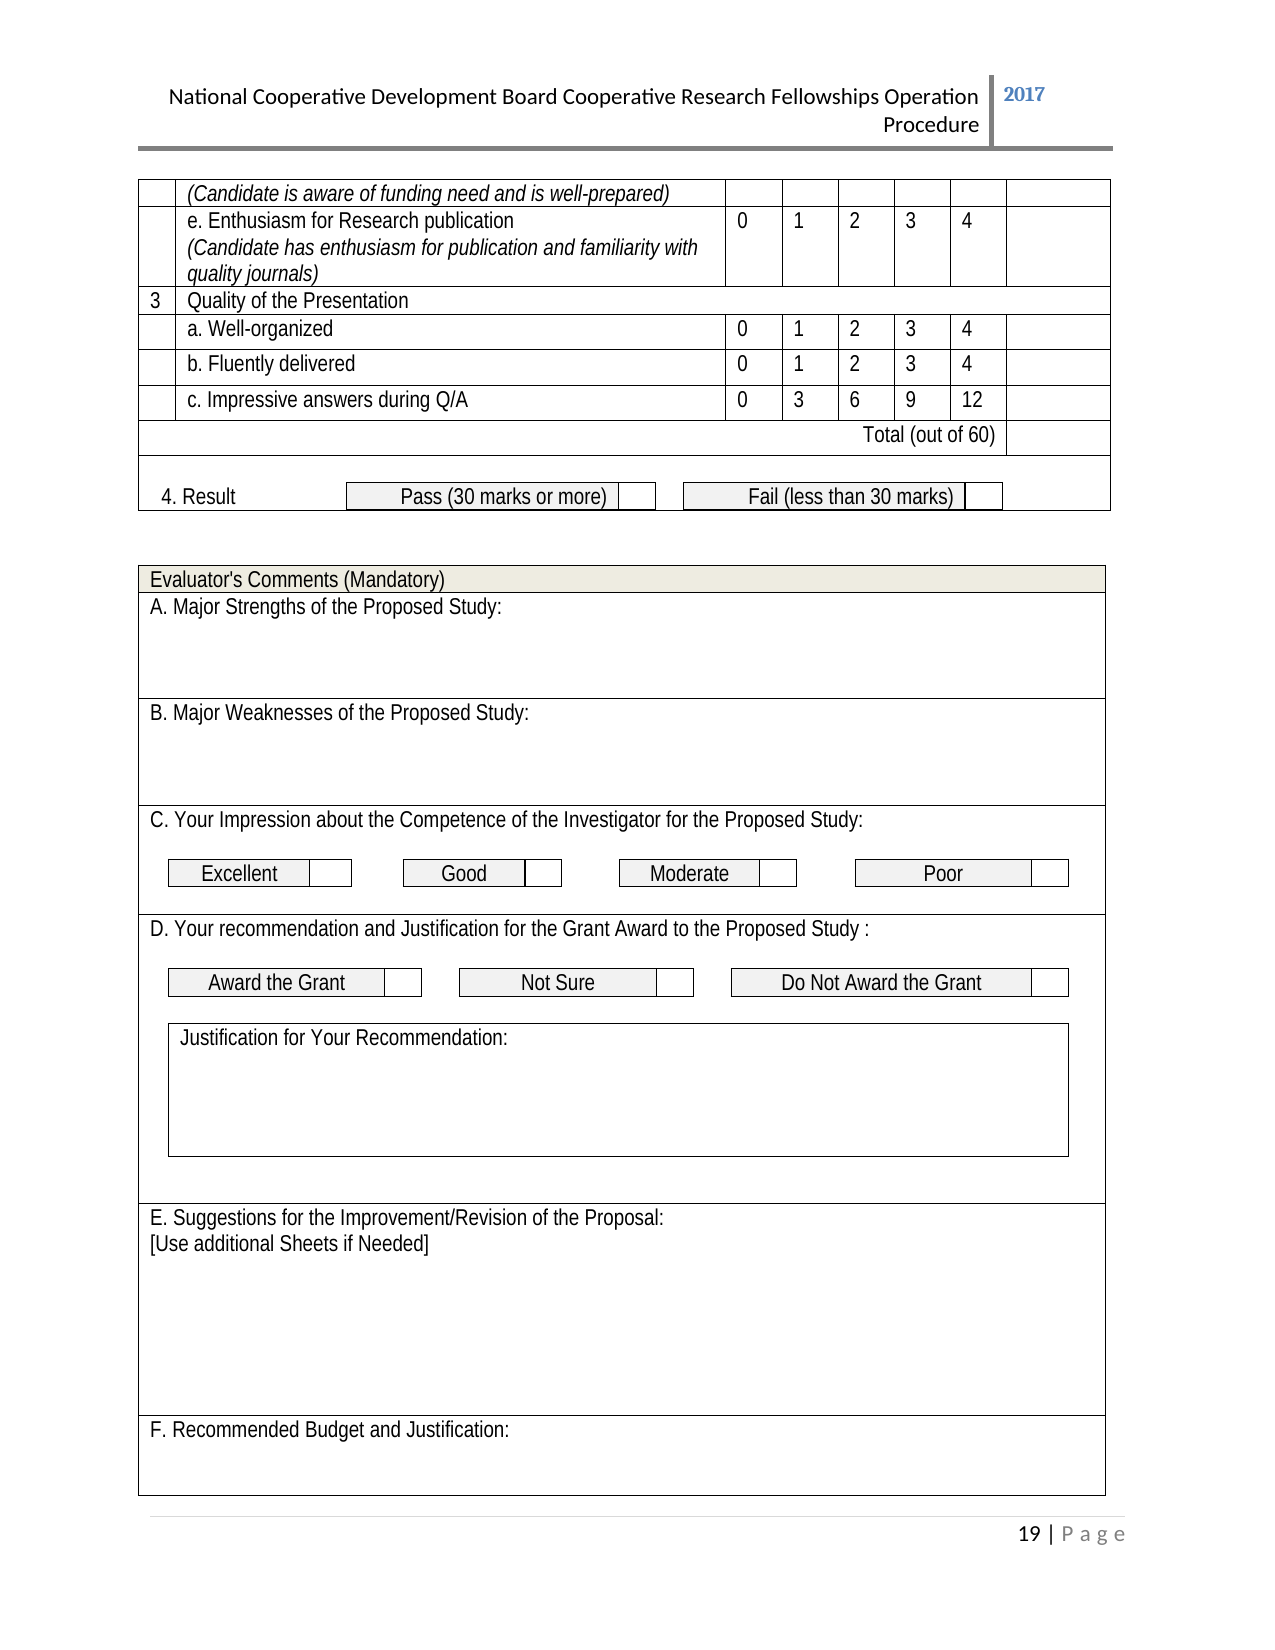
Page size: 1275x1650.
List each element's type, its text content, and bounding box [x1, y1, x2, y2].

table_header Evaluator's Comments (Mandatory) [139, 566, 1105, 592]
table_cell 9 [895, 386, 950, 420]
table_cell [1007, 386, 1110, 420]
table_cell B. Major Weaknesses of the Proposed Study: [139, 699, 1105, 805]
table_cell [176, 180, 725, 206]
table_cell C. Your Impression about the Competence of the Investigator for the Proposed Study: [139, 806, 1105, 914]
table_cell a. Well-organized [176, 315, 725, 349]
table_cell F. Recommended Budget and Justification: [139, 1416, 1105, 1495]
table_cell 6 [839, 386, 894, 420]
table_cell 0 [726, 180, 782, 206]
table_cell Quality of the Presentation [176, 287, 1110, 314]
table_cell 0 [726, 315, 782, 349]
table_cell E. Suggestions for the Improvement/Revision of the Proposal: [Use additional Sheets if Needed] [139, 1204, 1105, 1415]
table_cell [139, 456, 1110, 510]
table_cell [139, 315, 175, 349]
table_cell [1007, 180, 1110, 206]
table_cell 0 [726, 207, 782, 286]
table_cell b. Fluently delivered [176, 350, 725, 384]
table_cell c. Impressive answers during Q/A [176, 386, 725, 420]
table_cell D. Your recommendation and Justification for the Grant Award to the Proposed Study : [139, 915, 1105, 1203]
table_cell e. Enthusiasm for Research publication (Candidate has enthusiasm for publication and familiarity with quality journals) [176, 207, 725, 286]
table_cell 4 [951, 315, 1006, 349]
table_cell [1007, 207, 1110, 286]
table_cell 12 [951, 386, 1006, 420]
table_cell [1007, 315, 1110, 349]
table_cell 3 [783, 386, 838, 420]
table_cell [139, 350, 175, 384]
table_cell 3 [139, 287, 175, 314]
table_cell 4 [951, 207, 1006, 286]
table_cell 3 [895, 350, 950, 384]
table_cell 1 [783, 315, 838, 349]
table_cell 3 [895, 180, 950, 206]
table_cell [139, 180, 175, 206]
table_cell Total (out of 60) [139, 421, 1006, 454]
table_cell [139, 386, 175, 420]
table_cell 3 [895, 315, 950, 349]
table_cell 2 [839, 315, 894, 349]
table_cell 3 [895, 207, 950, 286]
table_cell 0 [726, 386, 782, 420]
table_cell 1 [783, 350, 838, 384]
table_cell [139, 207, 175, 286]
table_cell 2 [839, 207, 894, 286]
table_cell 0 [726, 350, 782, 384]
table_cell 4 [951, 180, 1006, 206]
table_cell [1007, 421, 1110, 454]
table_cell 2 [839, 180, 894, 206]
table_cell [1007, 350, 1110, 384]
table_cell 2 [839, 350, 894, 384]
table_cell 1 [783, 180, 838, 206]
table_cell A. Major Strengths of the Proposed Study: [139, 593, 1105, 698]
table_cell 1 [783, 207, 838, 286]
table_cell 4 [951, 350, 1006, 384]
